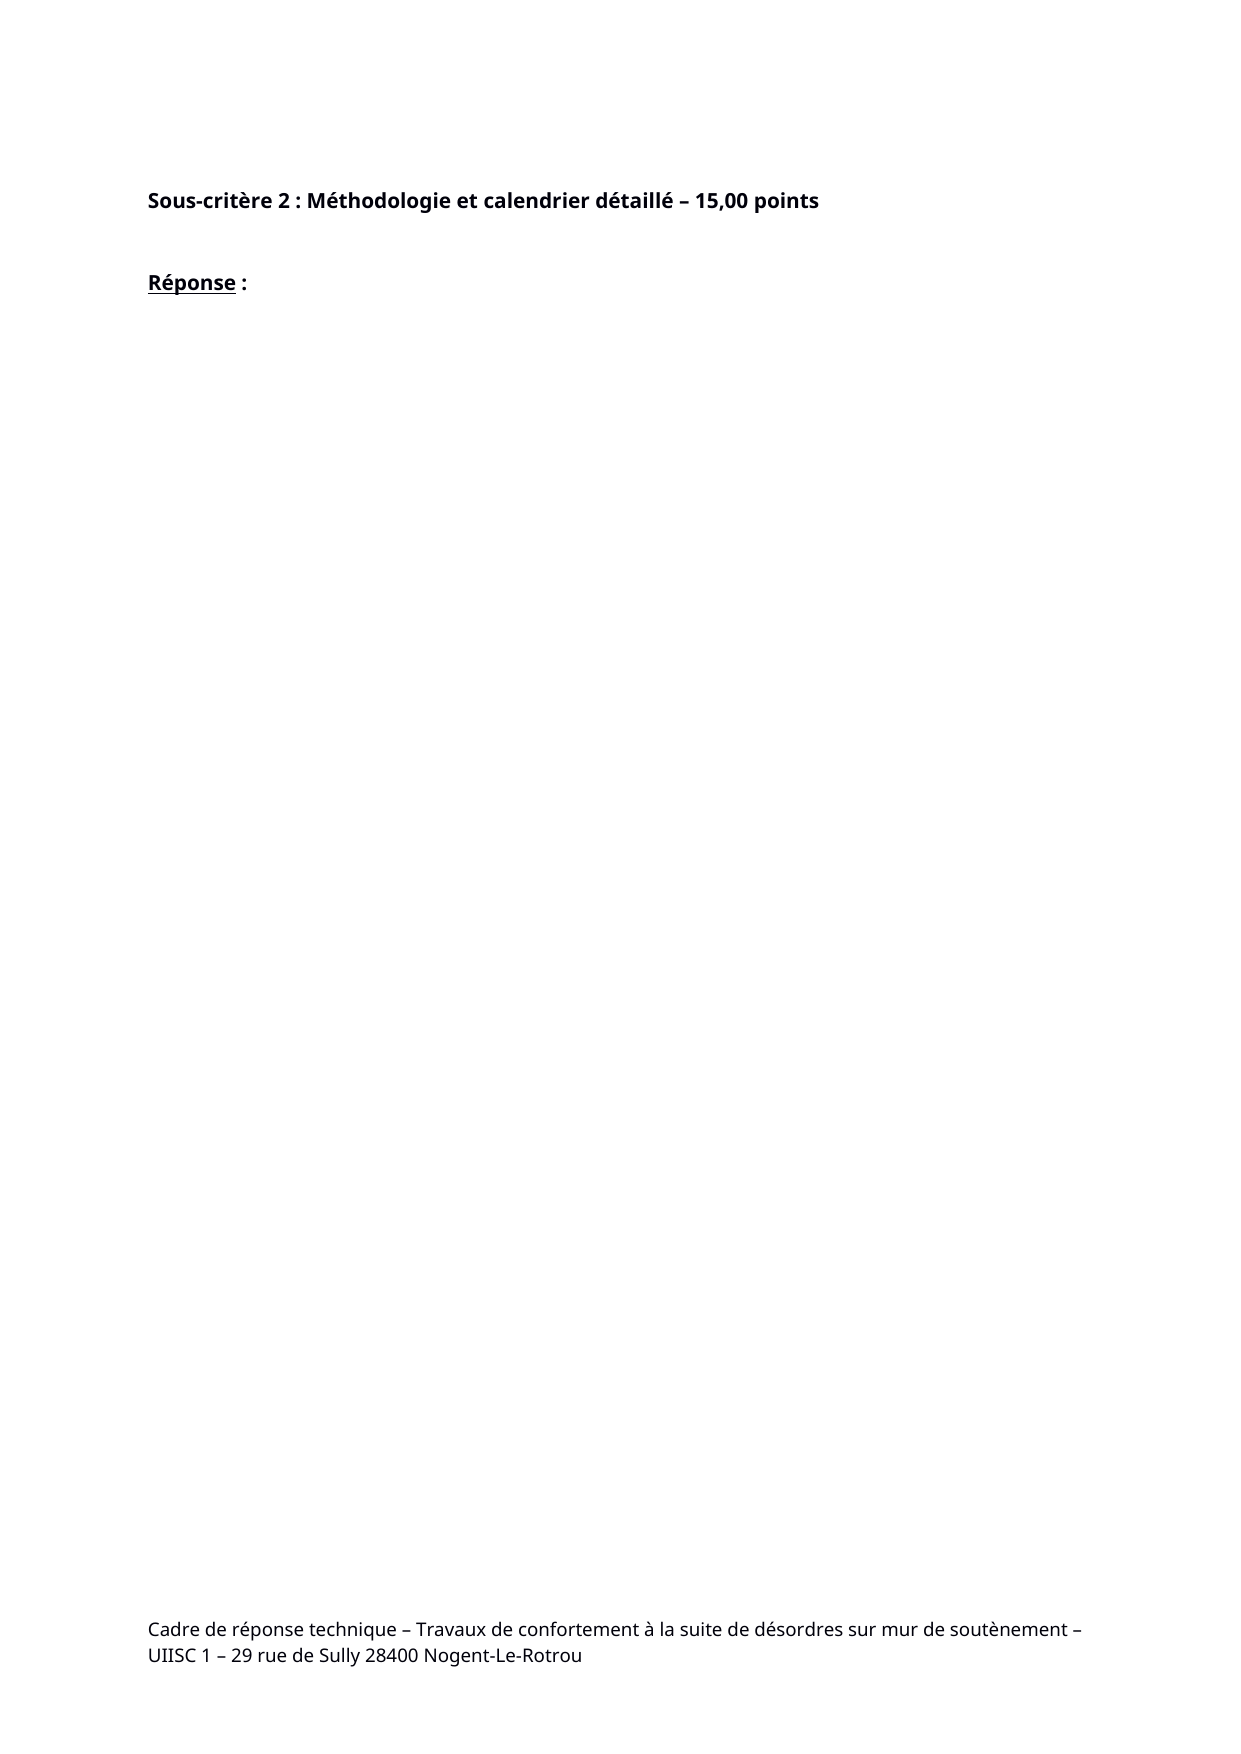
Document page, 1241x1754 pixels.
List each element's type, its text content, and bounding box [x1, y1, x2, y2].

text Réponse : [148, 268, 1092, 297]
text Sous-critère 2 : Méthodologie et calendrier détaillé – 15,00 points [148, 187, 1092, 215]
